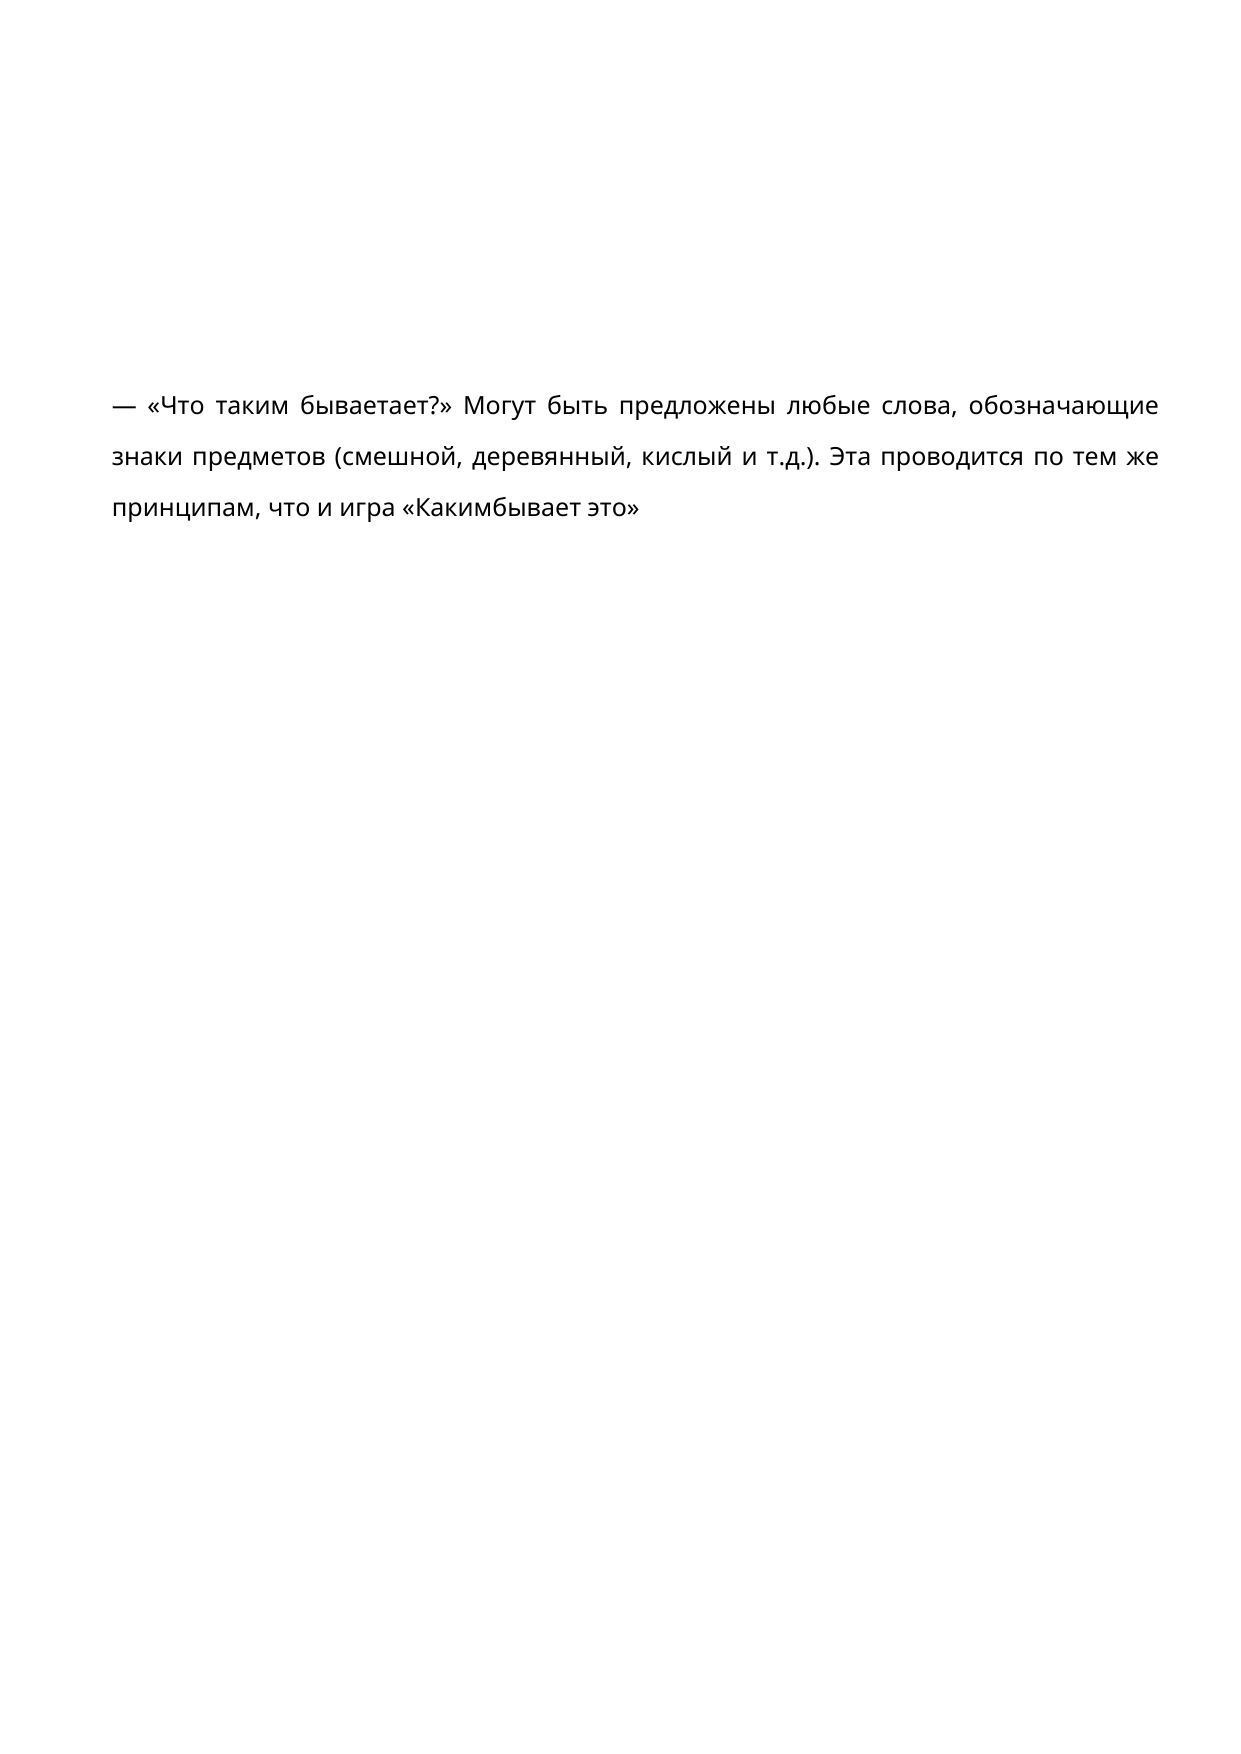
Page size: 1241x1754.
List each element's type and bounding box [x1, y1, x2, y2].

text [112, 388, 1160, 524]
